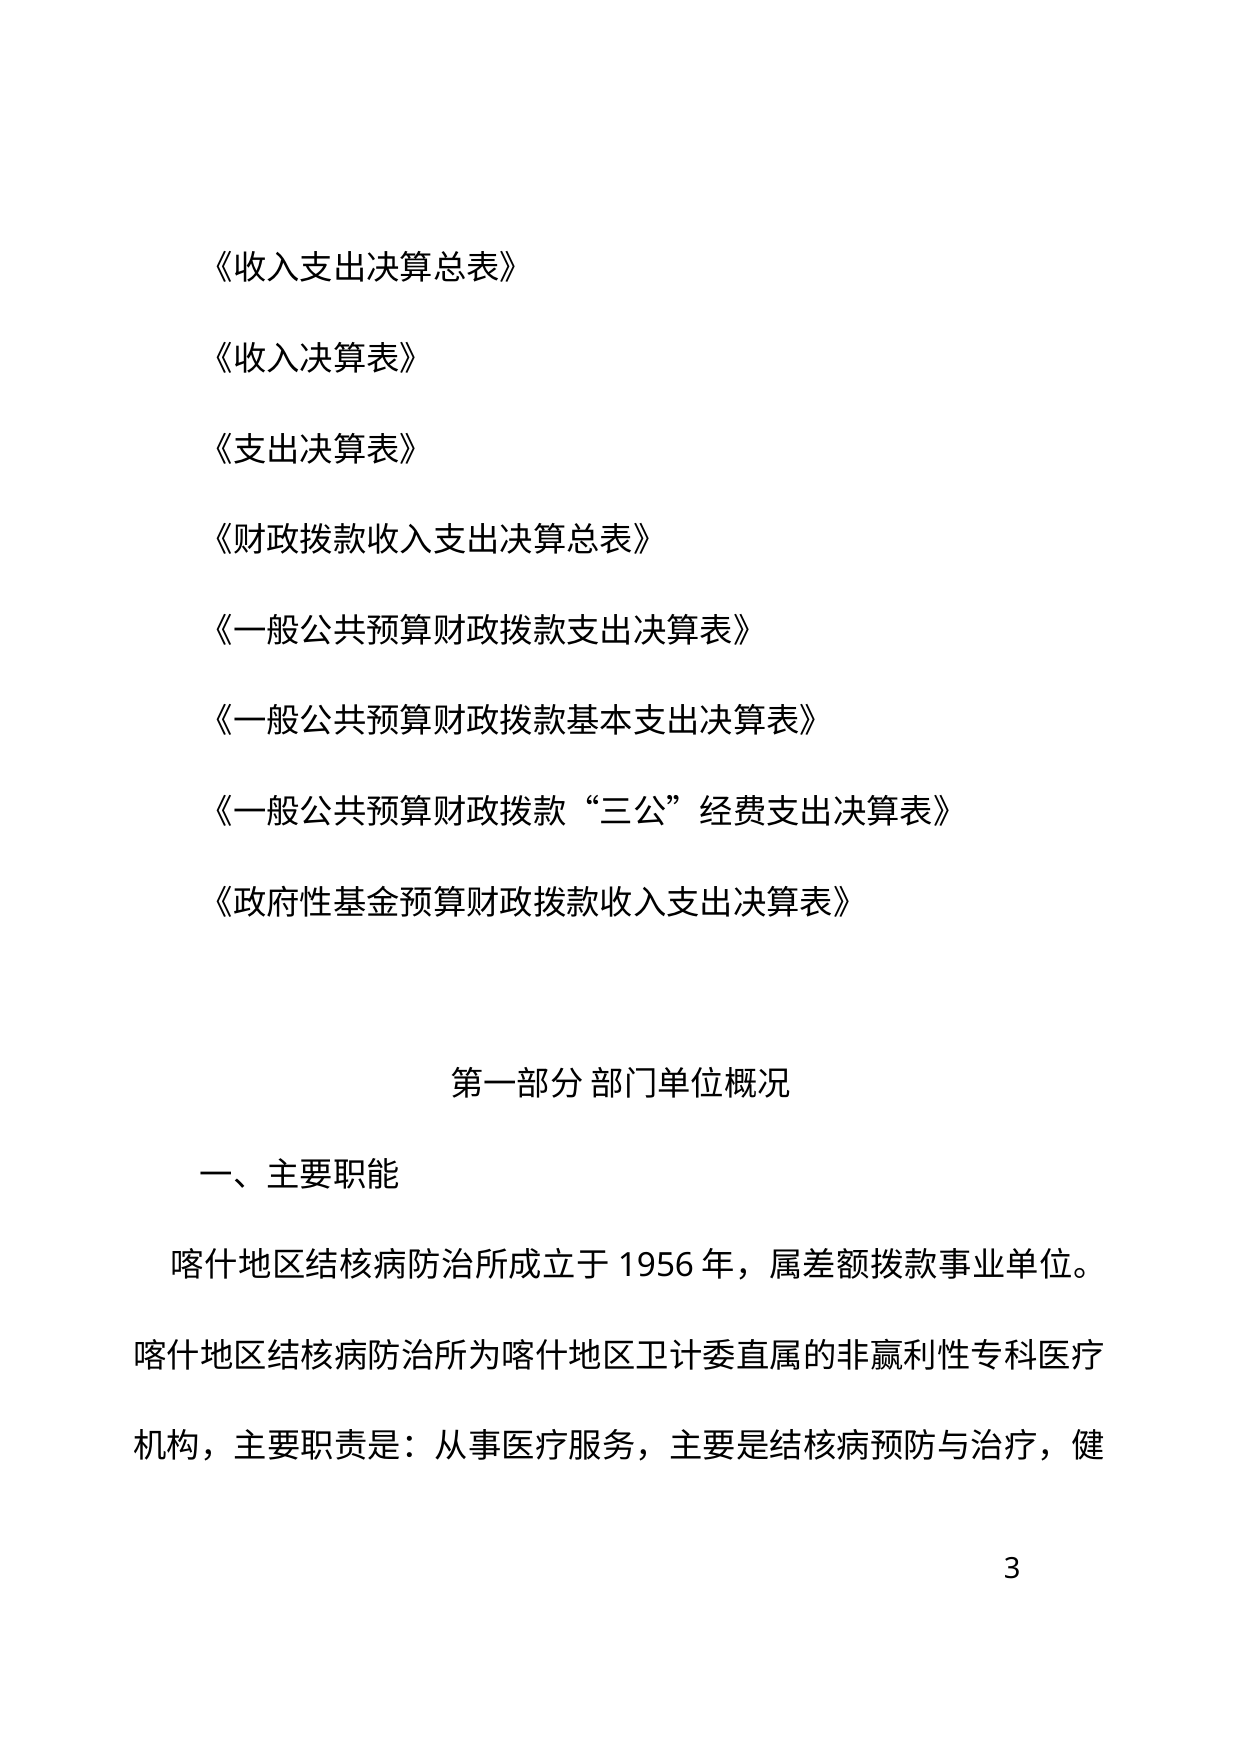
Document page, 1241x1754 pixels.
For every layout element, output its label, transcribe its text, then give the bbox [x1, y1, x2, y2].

text 《一般公共预算财政拨款支出决算表》 [133, 582, 1107, 673]
text 《财政拨款收入支出决算总表》 [133, 492, 1107, 582]
text 一、主要职能 [133, 1126, 1107, 1217]
text 《支出决算表》 [133, 401, 1107, 492]
text 第一部分 部门单位概况 [133, 1036, 1107, 1126]
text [133, 1217, 1107, 1489]
text 《一般公共预算财政拨款基本支出决算表》 [133, 673, 1107, 764]
text 《收入决算表》 [133, 311, 1107, 401]
text 《收入支出决算总表》 [133, 220, 1107, 311]
text 《政府性基金预算财政拨款收入支出决算表》 [133, 854, 1107, 945]
text 《一般公共预算财政拨款“三公”经费支出决算表》 [133, 764, 1107, 854]
